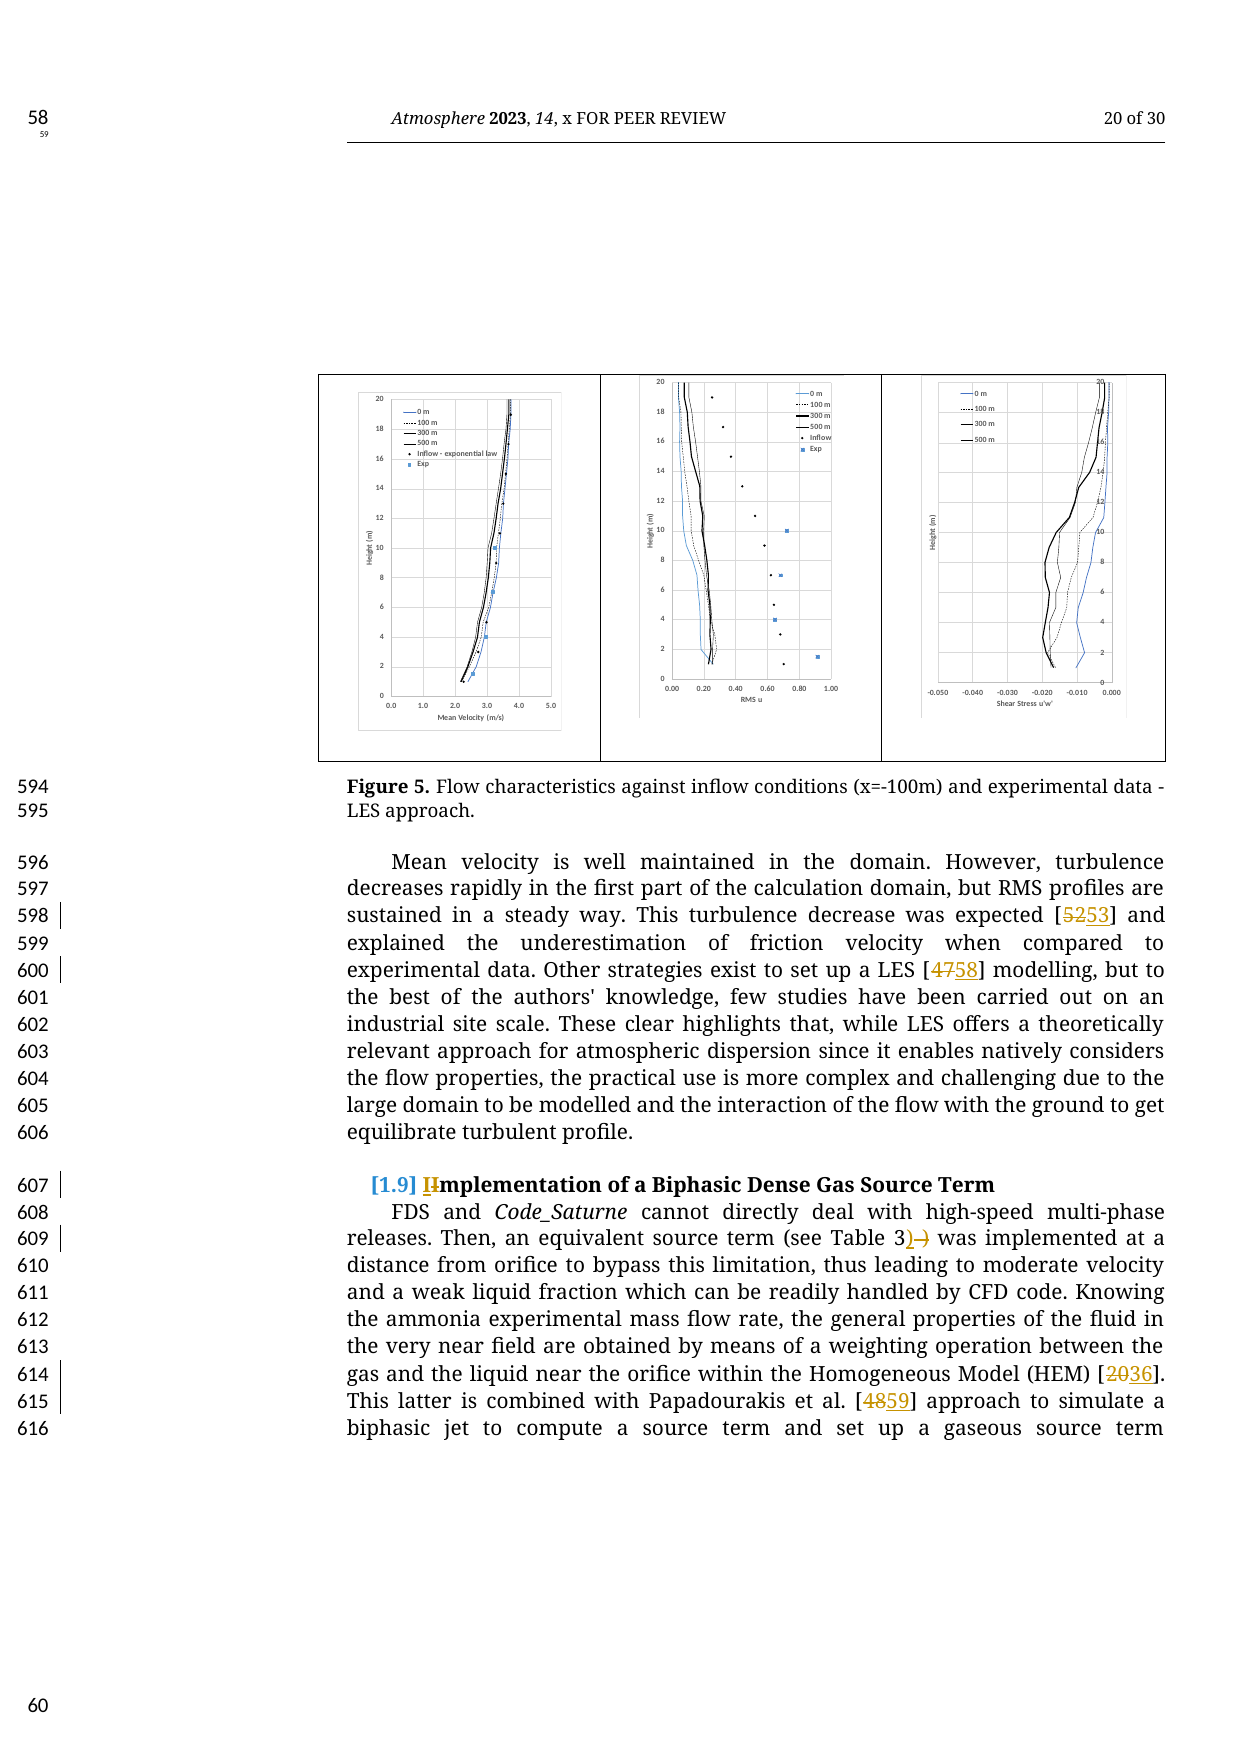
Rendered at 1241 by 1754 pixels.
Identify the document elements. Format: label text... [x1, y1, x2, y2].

table_header [882, 375, 1165, 761]
text Figure 5. Flow characteristics against inflow conditions (x=-100m) and experimental data - LES approach. [347, 774, 1165, 823]
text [347, 1198, 1165, 1441]
table_header [601, 375, 881, 761]
text Mean velocity is well maintained in the domain. However, turbulence decreases rapidly in the first part of the calculation domain, but RMS profiles are sustained in a steady way. This turbulence decrease was expected [] and explained the underestimation of friction velocity when compared to experimental data. Other strategies exist to set up a LES [] modelling, but to the best of the authors' knowledge, few studies have been carried out on an industrial site scale. These clear highlights that, while LES offers a theoretically relevant approach for atmospheric dispersion since it enables natively considers the flow properties, the practical use is more complex and challenging due to the large domain to be modelled and the interaction of the flow with the ground to get equilibrate turbulent profile. [347, 848, 1165, 1146]
subtitle mplementation of a Biphasic Dense Gas Source Term [370, 1171, 1165, 1198]
table_header [319, 375, 600, 761]
